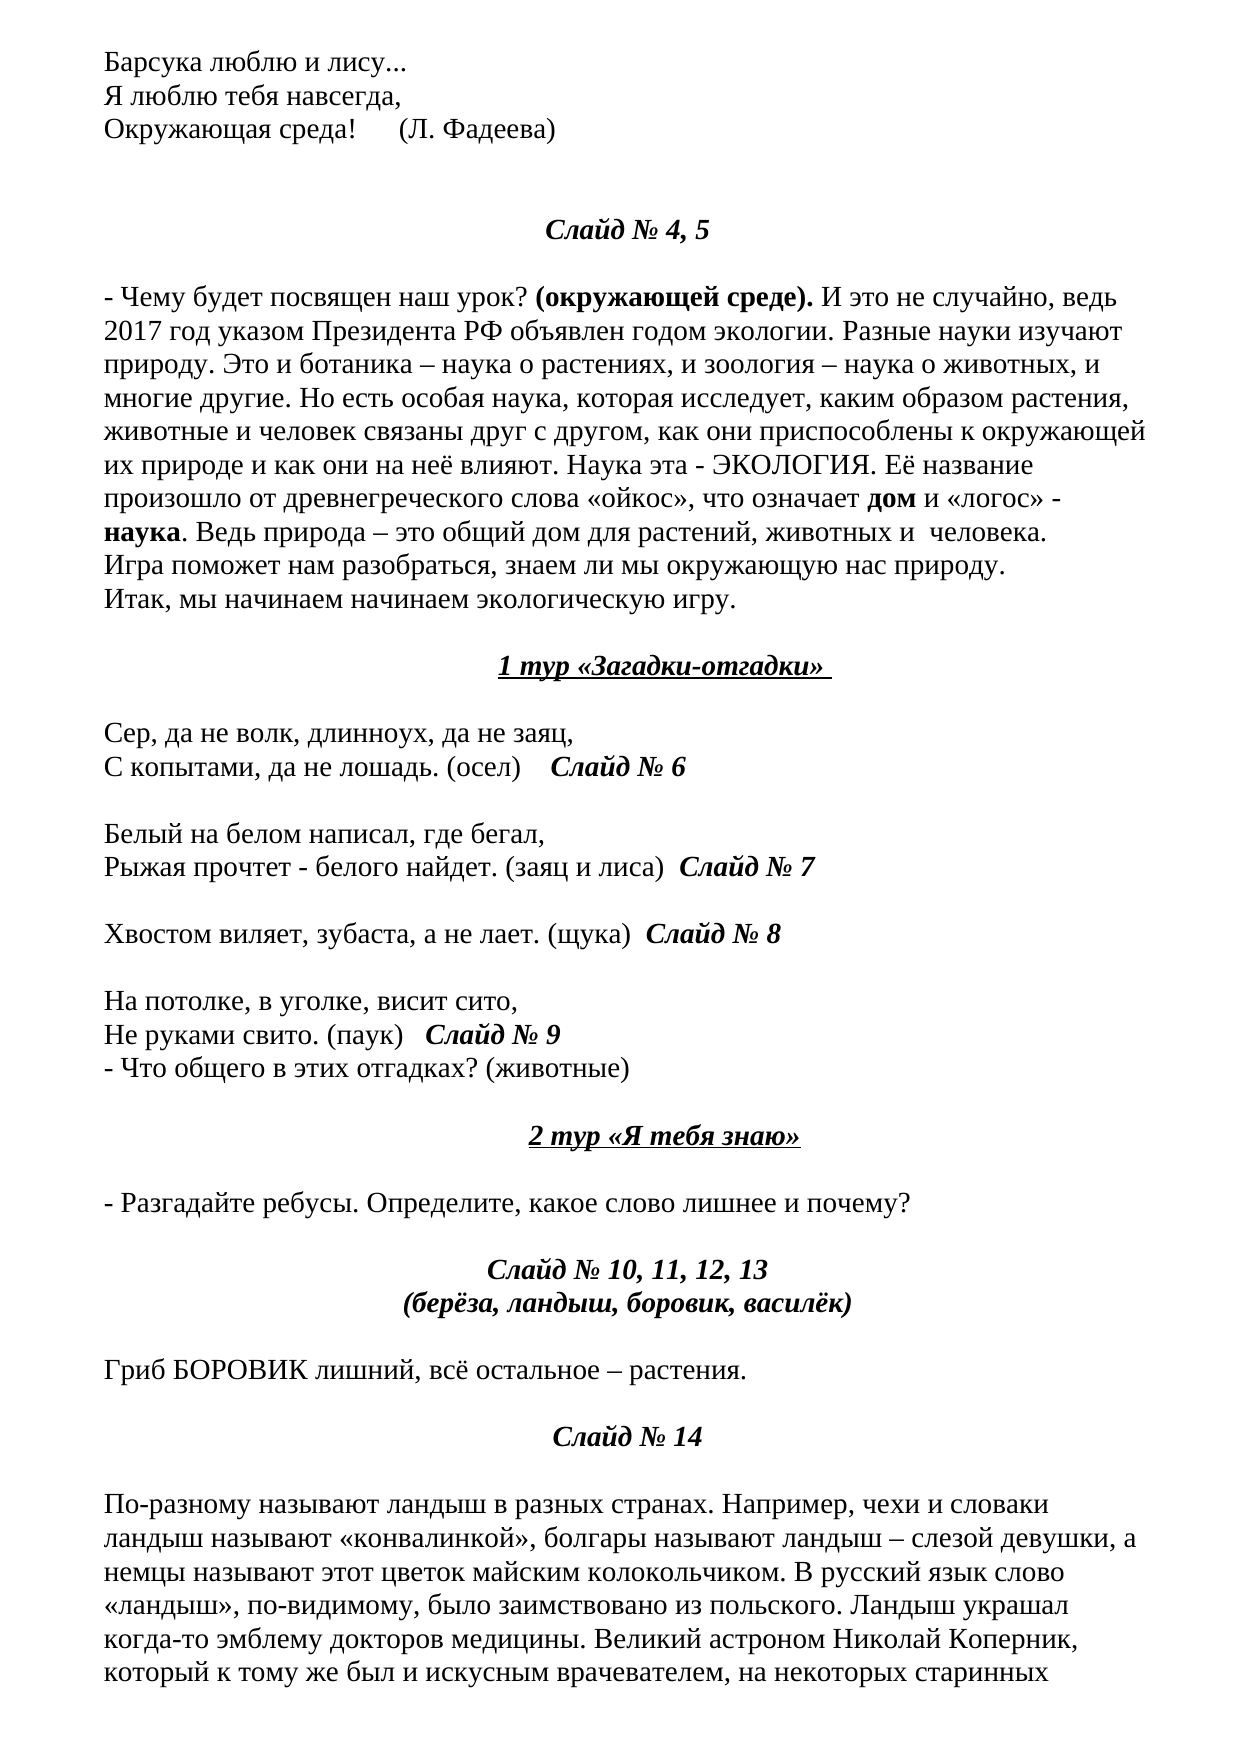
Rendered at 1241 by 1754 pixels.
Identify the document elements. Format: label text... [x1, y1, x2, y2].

text Слайд № 14 [103, 1419, 1152, 1453]
text 1 тур «Загадки-отгадки» [103, 648, 1152, 715]
text - Чему будет посвящен наш урок? (окружающей среде). И это не случайно, ведь 2017 год указом Президента РФ объявлен годом экологии. Разные науки изучают природу. Это и ботаника – наука о растениях, и зоология – наука о животных, и многие другие. Но есть особая наука, которая исследует, каким образом растения, животные и человек связаны друг с другом, как они приспособлены к окружающей их природе и как они на неё влияют. Наука эта - ЭКОЛОГИЯ. Её название произошло от древнегреческого слова «ойкос», что означает дом и «логос» - наука. Ведь природа – это общий дом для растений, животных и человека. [103, 279, 1152, 547]
text На потолке, в уголке, висит сито, [103, 983, 1152, 1017]
text Игра поможет нам разобраться, знаем ли мы окружающую нас природу. [103, 547, 1152, 581]
text Не руками свито. (паук) Слайд № 9 [103, 1017, 1152, 1051]
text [103, 1487, 1152, 1688]
text Хвостом виляет, зубаста, а не лает. (щука) Слайд № 8 [103, 916, 1152, 950]
text Гриб БОРОВИК лишний, всё остальное – растения. [103, 1352, 1152, 1419]
text (берёза, ландыш, боровик, василёк) [103, 1285, 1152, 1319]
text 2 тур «Я тебя знаю» [103, 1118, 1152, 1185]
text Сер, да не волк, длинноух, да не заяц, С копытами, да не лошадь. (осел) Слайд № 6 [103, 715, 1152, 782]
text Слайд № 10, 11, 12, 13 [103, 1252, 1152, 1285]
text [103, 44, 1152, 178]
text Белый на белом написал, где бегал, Рыжая прочтет - белого найдет. (заяц и лиса) Слайд № 7 [103, 782, 1152, 883]
text - Что общего в этих отгадках? (животные) [103, 1051, 1152, 1118]
text - Разгадайте ребусы. Определите, какое слово лишнее и почему? [103, 1185, 1152, 1218]
text Итак, мы начинаем начинаем экологическую игру. [103, 581, 1152, 648]
text Слайд № 4, 5 [103, 212, 1152, 246]
